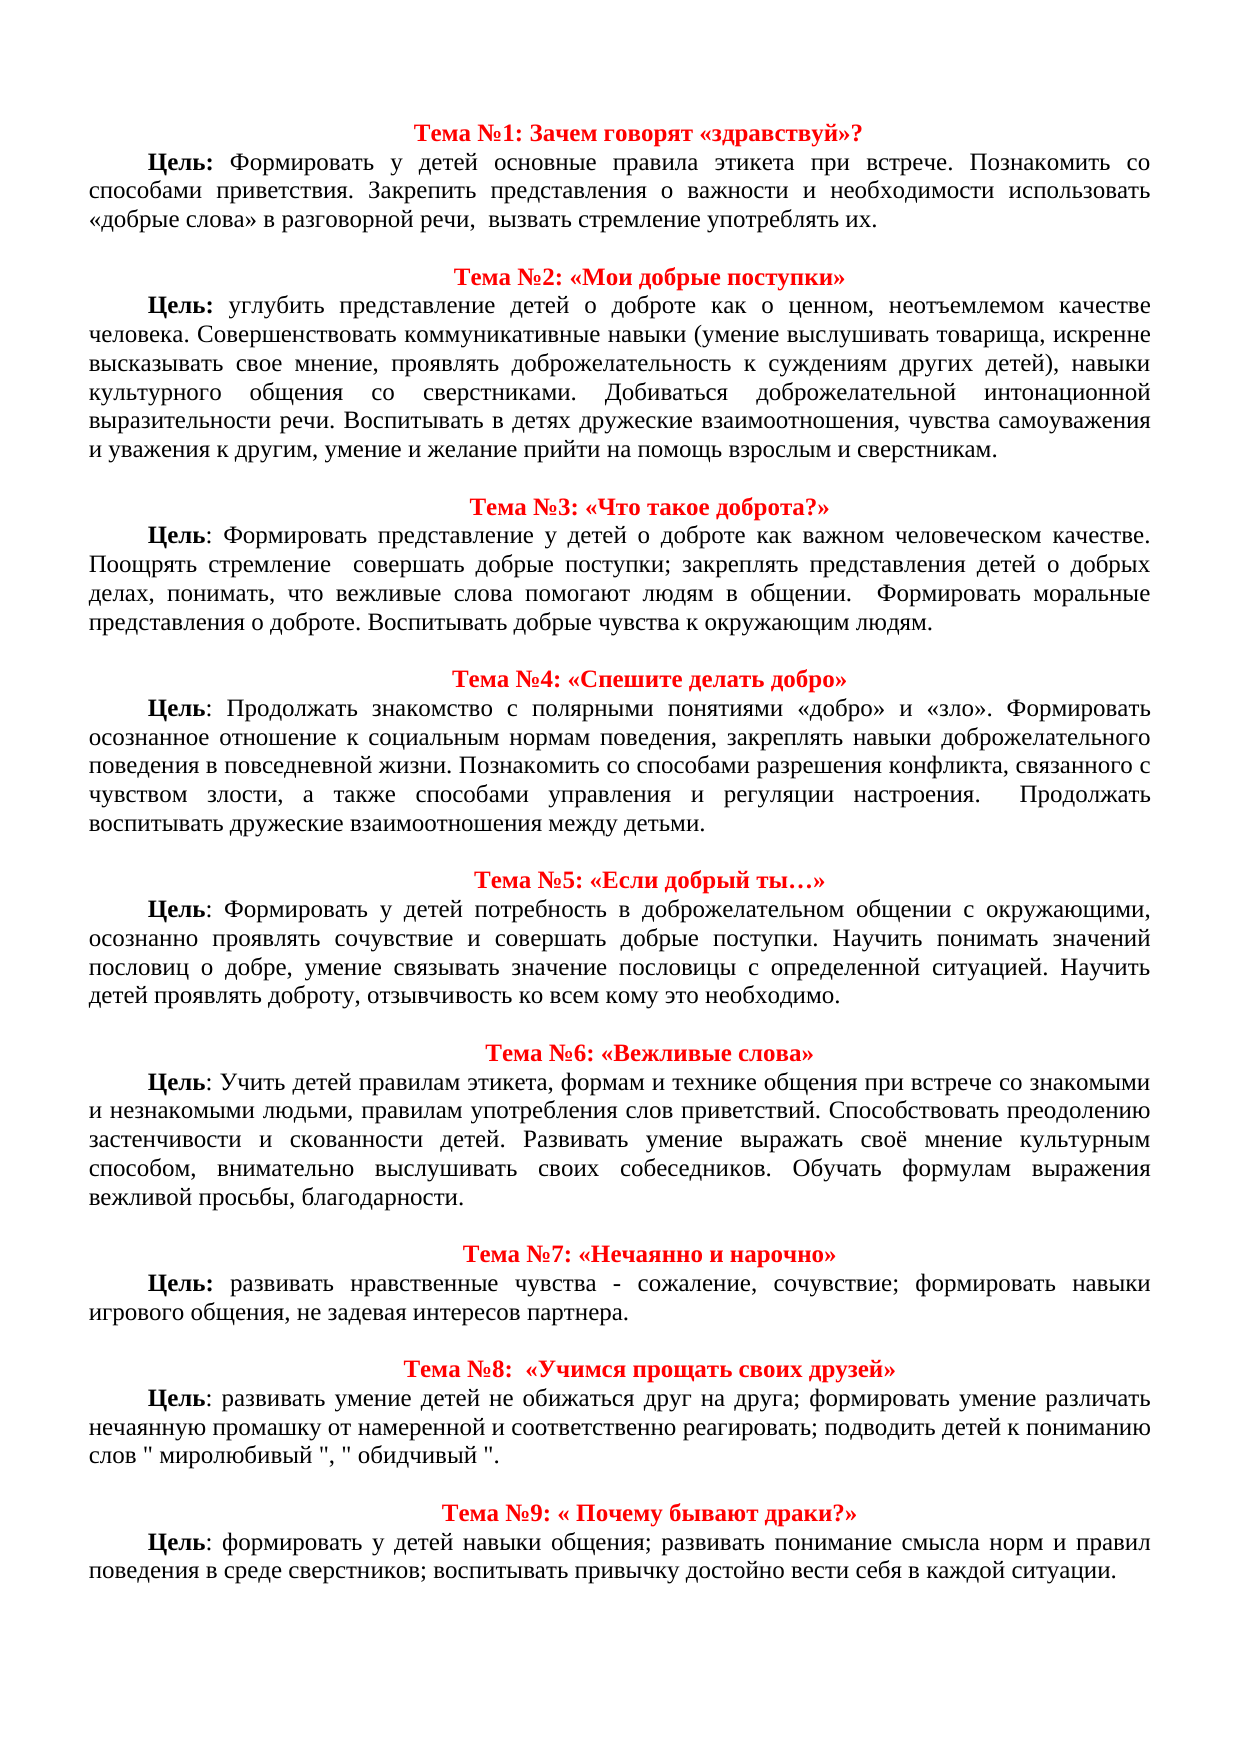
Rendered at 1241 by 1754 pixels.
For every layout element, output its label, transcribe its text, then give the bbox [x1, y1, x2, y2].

text Тема №2: «Мои добрые поступки» [88, 262, 1152, 291]
text Тема №4: «Спешите делать добро» [88, 664, 1152, 693]
text Цель: развивать умение детей не обижаться друг на друга; формировать умение различать нечаянную промашку от намеренной и соответственно реагировать; подводить детей к пониманию слов " миролюбивый ", " обидчивый ". [88, 1383, 1152, 1469]
text Цель: углубить представление детей о доброте как о ценном, неотъемлемом качестве человека. Совершенствовать коммуникативные навыки (умение выслушивать товарища, искренне высказывать свое мнение, проявлять доброжелательность к суждениям других детей), навыки культурного общения со сверстниками. Добиваться доброжелательной интонационной выразительности речи. Воспитывать в детях дружеские взаимоотношения, чувства самоуважения и уважения к другим, умение и желание прийти на помощь взрослым и сверстникам. [88, 291, 1152, 463]
text Тема №9: « Почему бывают драки?» [88, 1498, 1152, 1527]
text Цель: развивать нравственные чувства - сожаление, сочувствие; формировать навыки игрового общения, не задевая интересов партнера. [88, 1268, 1152, 1326]
text Тема №3: «Что такое доброта?» [88, 492, 1152, 521]
text Тема №7: «Нечаянно и нарочно» [88, 1239, 1152, 1268]
text Цель: Формировать у детей основные правила этикета при встрече. Познакомить со способами приветствия. Закрепить представления о важности и необходимости использовать «добрые слова» в разговорной речи, вызвать стремление употреблять их. [88, 147, 1152, 233]
text Тема №8: «Учимся прощать своих друзей» [88, 1354, 1152, 1383]
text Цель: Формировать у детей потребность в доброжелательном общении с окружающими, осознанно проявлять сочувствие и совершать добрые поступки. Научить понимать значений пословиц о добре, умение связывать значение пословицы с определенной ситуацией. Научить детей проявлять доброту, отзывчивость ко всем кому это необходимо. [88, 894, 1152, 1009]
text Цель: Формировать представление у детей о доброте как важном человеческом качестве. Поощрять стремление совершать добрые поступки; закреплять представления детей о добрых делах, понимать, что вежливые слова помогают людям в общении. Формировать моральные представления о доброте. Воспитывать добрые чувства к окружающим людям. [88, 521, 1152, 636]
text Тема №6: «Вежливые слова» [88, 1038, 1152, 1067]
text Тема №1: Зачем говорят «здравствуй»? [88, 118, 1152, 147]
text Цель: формировать у детей навыки общения; развивать понимание смысла норм и правил поведения в среде сверстников; воспитывать привычку достойно вести себя в каждой ситуации. [88, 1527, 1152, 1584]
text Цель: Учить детей правилам этикета, формам и технике общения при встрече со знакомыми и незнакомыми людьми, правилам употребления слов приветствий. Способствовать преодолению застенчивости и скованности детей. Развивать умение выражать своё мнение культурным способом, внимательно выслушивать своих собеседников. Обучать формулам выражения вежливой просьбы, благодарности. [88, 1067, 1152, 1211]
text Цель: Продолжать знакомство с полярными понятиями «добро» и «зло». Формировать осознанное отношение к социальным нормам поведения, закреплять навыки доброжелательного поведения в повседневной жизни. Познакомить со способами разрешения конфликта, связанного с чувством злости, а также способами управления и регуляции настроения. Продолжать воспитывать дружеские взаимоотношения между детьми. [88, 693, 1152, 837]
text Тема №5: «Если добрый ты…» [88, 866, 1152, 894]
